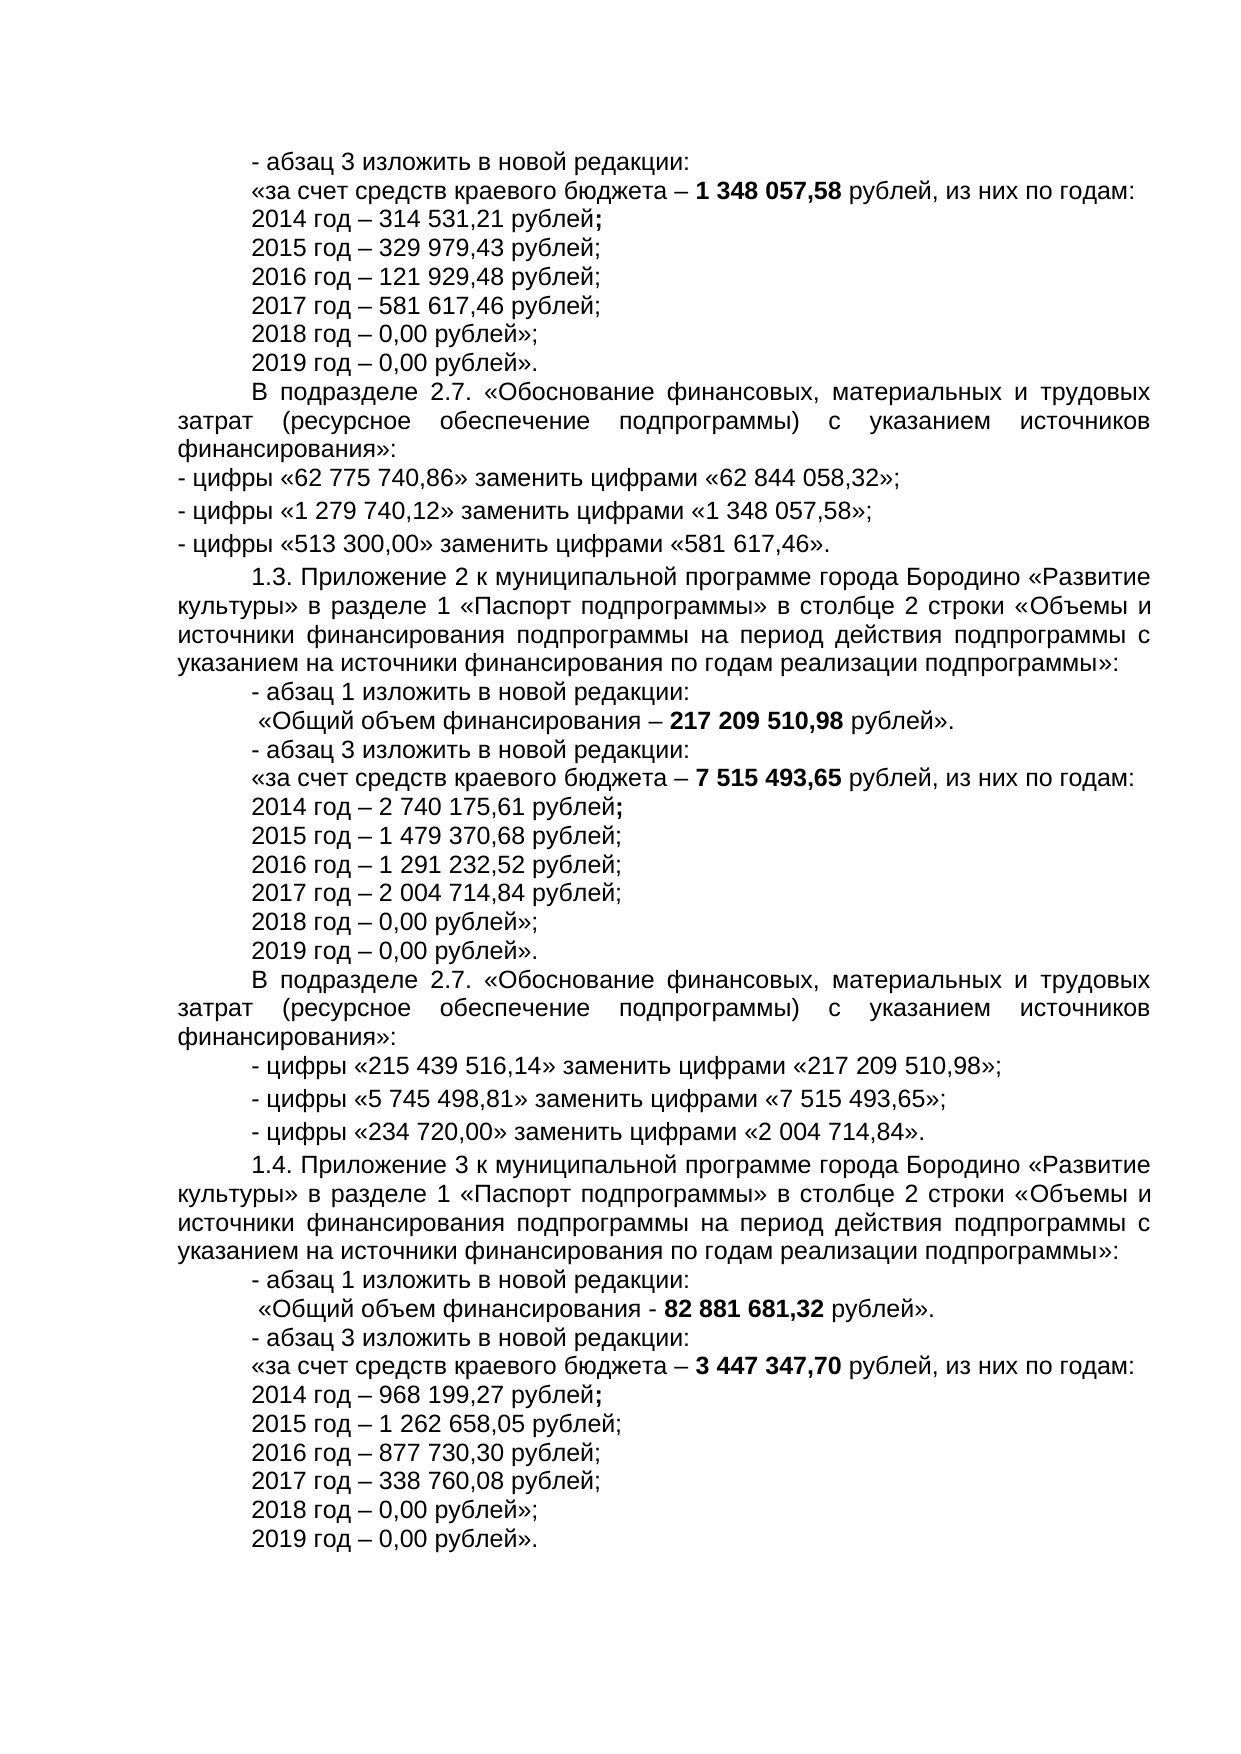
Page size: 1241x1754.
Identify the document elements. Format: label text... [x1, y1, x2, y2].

text - цифры «234 720,00» заменить цифрами «2 004 714,84». [177, 1117, 1152, 1146]
text - абзац 3 изложить в новой редакции: [177, 735, 1152, 763]
text В подразделе 2.7. «Обоснование финансовых, материальных и трудовых затрат (ресурсное обеспечение подпрограммы) с указанием источников финансирования»: [177, 377, 1152, 463]
text 1.3. Приложение 2 к муниципальной программе города Бородино «Развитие культуры» в разделе 1 «Паспорт подпрограммы» в столбце 2 строки «Объемы и источники финансирования подпрограммы на период действия подпрограммы с указанием на источники финансирования по годам реализации подпрограммы»: [177, 562, 1152, 677]
text «Общий объем финансирования – 217 209 510,98 рублей». [177, 706, 1152, 735]
text 2019 год – 0,00 рублей». [177, 1524, 1152, 1552]
text 2016 год – 1 291 232,52 рублей; [177, 850, 1152, 878]
text - абзац 1 изложить в новой редакции: [177, 677, 1152, 706]
text - цифры «62 775 740,86» заменить цифрами «62 844 058,32»; [177, 463, 1152, 492]
text 2014 год – 314 531,21 рублей; [177, 204, 1152, 233]
text 2015 год – 1 262 658,05 рублей; [177, 1409, 1152, 1437]
text 2017 год – 2 004 714,84 рублей; [177, 878, 1152, 907]
text 2014 год – 968 199,27 рублей; [177, 1380, 1152, 1409]
text - абзац 3 изложить в новой редакции: [177, 147, 1152, 176]
text В подразделе 2.7. «Обоснование финансовых, материальных и трудовых затрат (ресурсное обеспечение подпрограммы) с указанием источников финансирования»: [177, 965, 1152, 1051]
text 2016 год – 121 929,48 рублей; [177, 262, 1152, 291]
text 2015 год – 1 479 370,68 рублей; [177, 821, 1152, 850]
text 2017 год – 338 760,08 рублей; [177, 1466, 1152, 1495]
text - цифры «513 300,00» заменить цифрами «581 617,46». [177, 529, 1152, 558]
text 2014 год – 2 740 175,61 рублей; [177, 792, 1152, 821]
text «за счет средств краевого бюджета – 7 515 493,65 рублей, из них по годам: [177, 763, 1152, 792]
text 2015 год – 329 979,43 рублей; [177, 233, 1152, 262]
text - цифры «1 279 740,12» заменить цифрами «1 348 057,58»; [177, 496, 1152, 525]
text - абзац 1 изложить в новой редакции: [177, 1265, 1152, 1294]
text 2017 год – 581 617,46 рублей; [177, 291, 1152, 319]
text - цифры «215 439 516,14» заменить цифрами «217 209 510,98»; [177, 1051, 1152, 1080]
text 2018 год – 0,00 рублей»; [177, 907, 1152, 936]
text 2019 год – 0,00 рублей». [177, 936, 1152, 965]
text 2018 год – 0,00 рублей»; [177, 319, 1152, 348]
text - цифры «5 745 498,81» заменить цифрами «7 515 493,65»; [177, 1084, 1152, 1113]
text «Общий объем финансирования - 82 881 681,32 рублей». [177, 1294, 1152, 1322]
text 2019 год – 0,00 рублей». [177, 348, 1152, 377]
text - абзац 3 изложить в новой редакции: [177, 1322, 1152, 1351]
text 2018 год – 0,00 рублей»; [177, 1495, 1152, 1524]
text 2016 год – 877 730,30 рублей; [177, 1437, 1152, 1466]
text «за счет средств краевого бюджета – 1 348 057,58 рублей, из них по годам: [177, 176, 1152, 204]
text «за счет средств краевого бюджета – 3 447 347,70 рублей, из них по годам: [177, 1351, 1152, 1380]
text 1.4. Приложение 3 к муниципальной программе города Бородино «Развитие культуры» в разделе 1 «Паспорт подпрограммы» в столбце 2 строки «Объемы и источники финансирования подпрограммы на период действия подпрограммы с указанием на источники финансирования по годам реализации подпрограммы»: [177, 1150, 1152, 1265]
